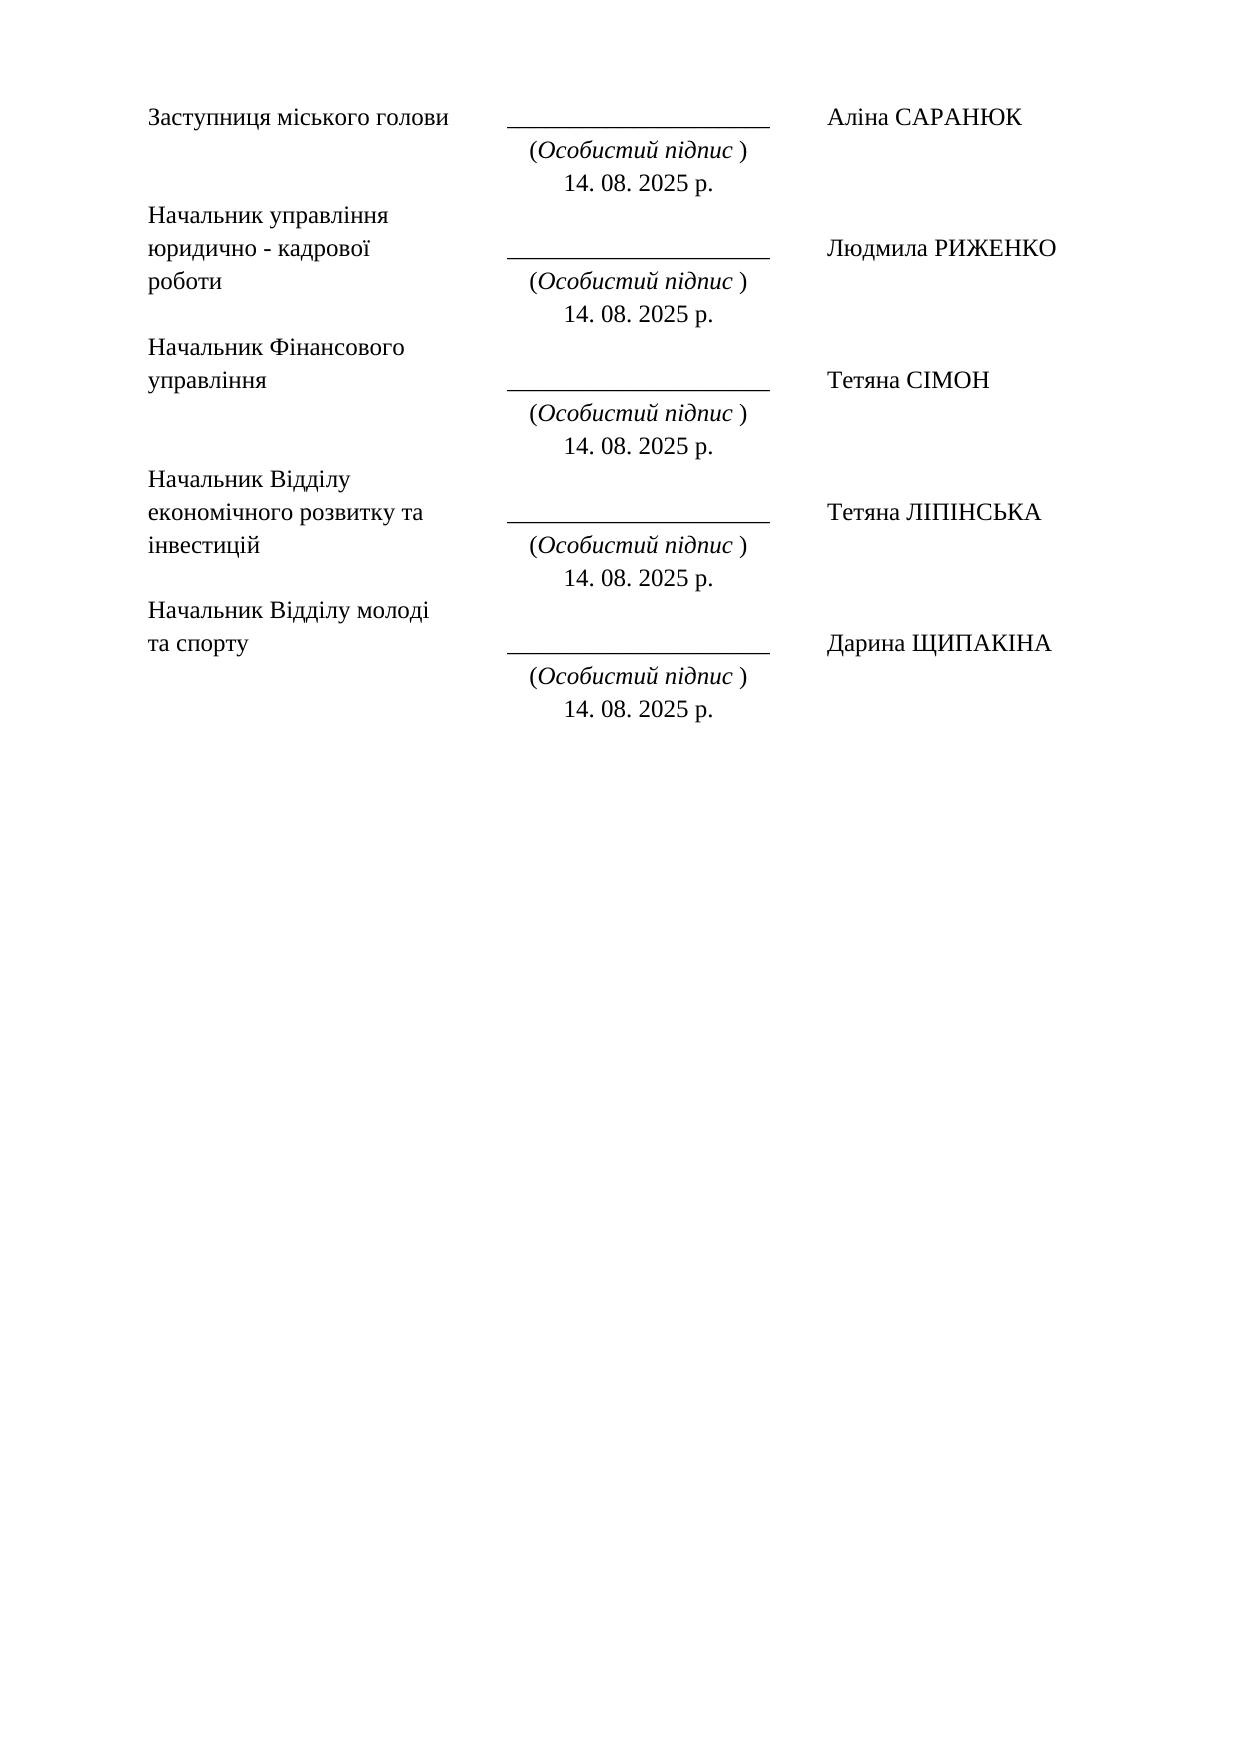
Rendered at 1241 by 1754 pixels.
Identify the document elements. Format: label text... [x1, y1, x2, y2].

table_cell _____________________ (Особистий підпис ) 14. 08. 2025 р. [461, 464, 816, 595]
table_cell Дарина ЩИПАКІНА [816, 595, 1110, 727]
table_header _____________________ (Особистий підпис ) 14. 08. 2025 р. [461, 102, 816, 200]
table_cell Тетяна ЛІПІНСЬКА [816, 464, 1110, 595]
table_cell Начальник Відділу економічного розвитку та інвестицій [136, 464, 461, 595]
table_cell Начальник Фінансового управління [136, 332, 461, 464]
table_cell _____________________ (Особистий підпис ) 14. 08. 2025 р. [461, 332, 816, 464]
table_cell Тетяна СІМОН [816, 332, 1110, 464]
table_cell Людмила РИЖЕНКО [816, 200, 1110, 332]
table_header Аліна САРАНЮК [816, 102, 1110, 200]
table_cell _____________________ (Особистий підпис ) 14. 08. 2025 р. [461, 200, 816, 332]
table_header Заступниця міського голови [136, 102, 461, 200]
table_cell Начальник Відділу молоді та спорту [136, 595, 461, 727]
table_cell _____________________ (Особистий підпис ) 14. 08. 2025 р. [461, 595, 816, 727]
table_cell Начальник управління юридично - кадрової роботи [136, 200, 461, 332]
